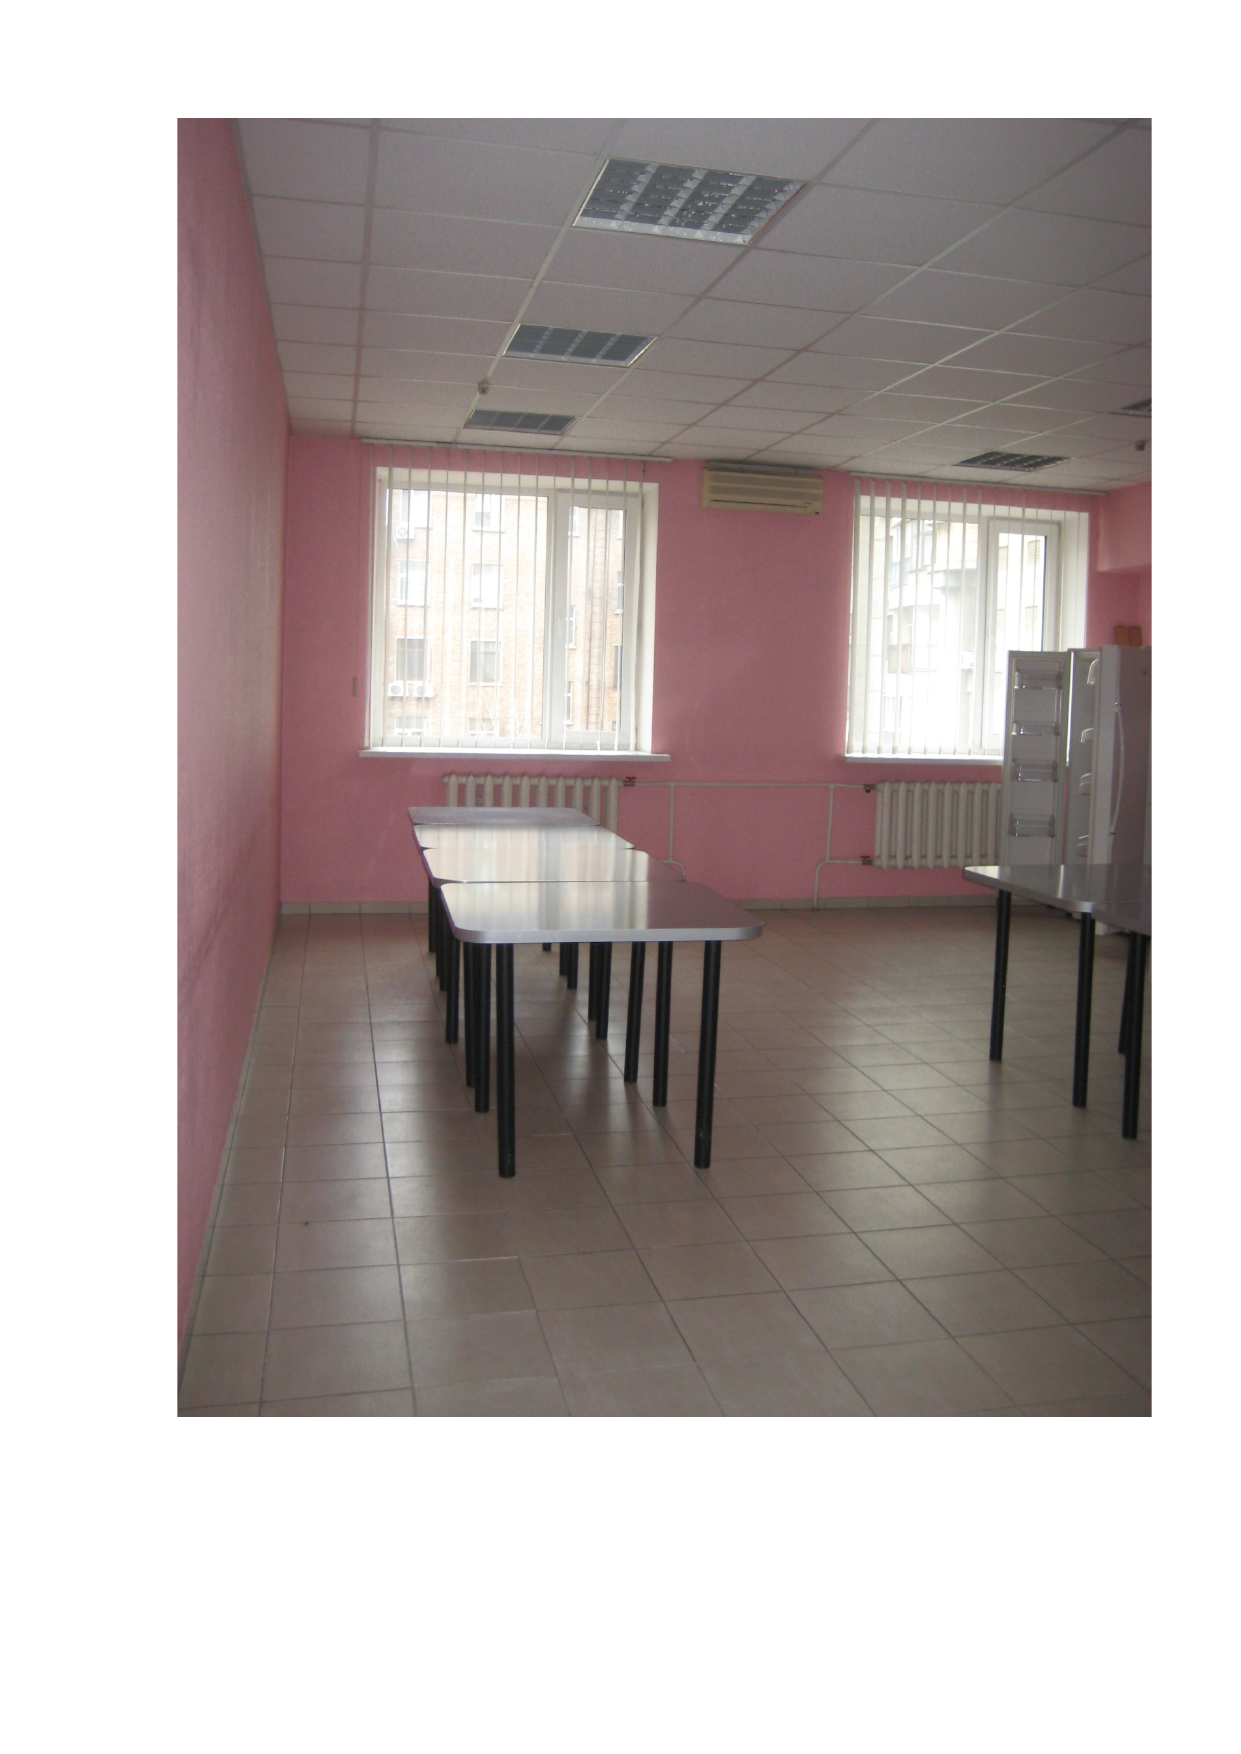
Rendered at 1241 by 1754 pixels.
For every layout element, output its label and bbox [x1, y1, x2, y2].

picture [177, 118, 1152, 1417]
